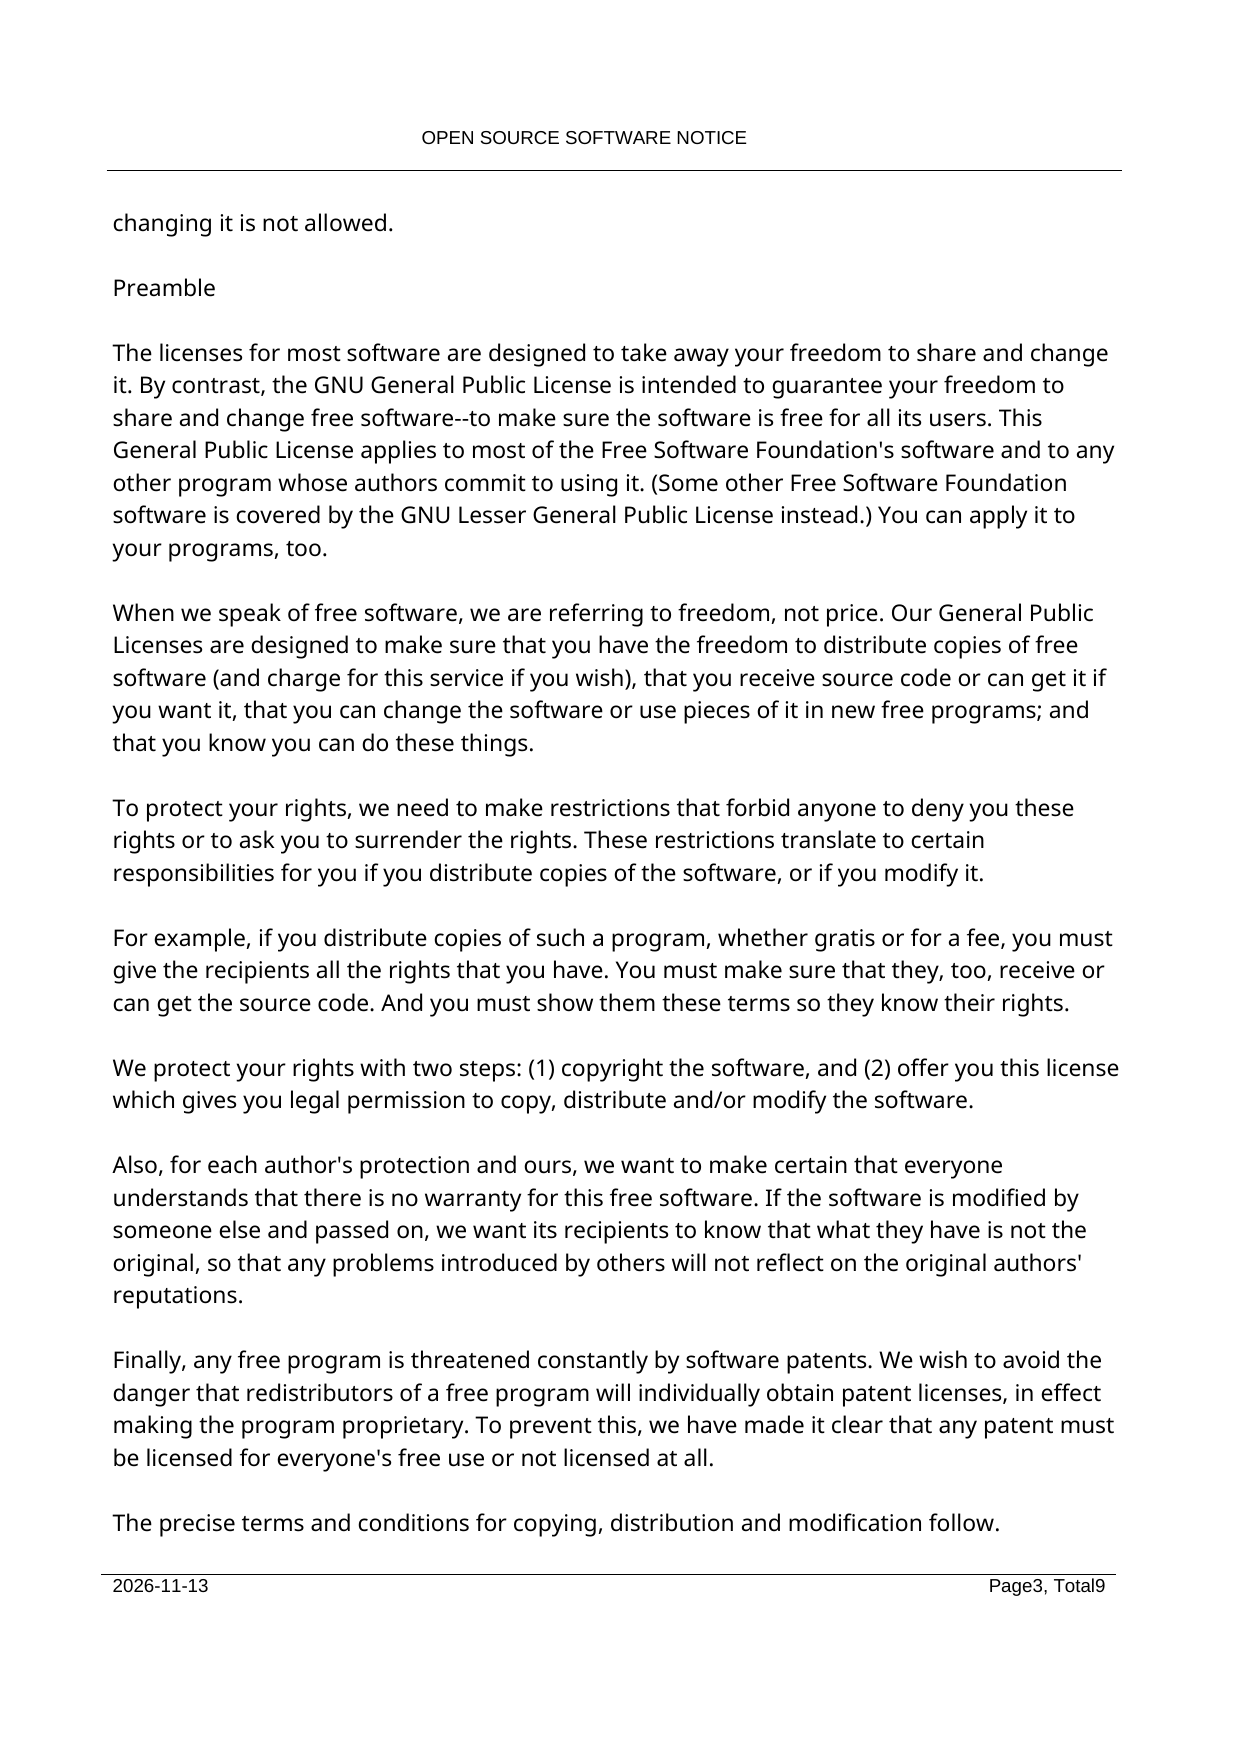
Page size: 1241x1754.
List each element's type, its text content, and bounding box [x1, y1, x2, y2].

text Preamble [112, 271, 1128, 304]
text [112, 206, 1128, 239]
text When we speak of free software, we are referring to freedom, not price. Our General Public Licenses are designed to make sure that you have the freedom to distribute copies of free software (and charge for this service if you wish), that you receive source code or can get it if you want it, that you can change the software or use pieces of it in new free programs; and that you know you can do these things. [112, 596, 1128, 759]
text The precise terms and conditions for copying, distribution and modification follow. [112, 1506, 1128, 1539]
text Also, for each author's protection and ours, we want to make certain that everyone understands that there is no warranty for this free software. If the software is modified by someone else and passed on, we want its recipients to know that what they have is not the original, so that any problems introduced by others will not reflect on the original authors' reputations. [112, 1149, 1128, 1311]
text We protect your rights with two steps: (1) copyright the software, and (2) offer you this license which gives you legal permission to copy, distribute and/or modify the software. [112, 1051, 1128, 1116]
text The licenses for most software are designed to take away your freedom to share and change it. By contrast, the GNU General Public License is intended to guarantee your freedom to share and change free software--to make sure the software is free for all its users. This General Public License applies to most of the Free Software Foundation's software and to any other program whose authors commit to using it. (Some other Free Software Foundation software is covered by the GNU Lesser General Public License instead.) You can apply it to your programs, too. [112, 336, 1128, 564]
text To protect your rights, we need to make restrictions that forbid anyone to deny you these rights or to ask you to surrender the rights. These restrictions translate to certain responsibilities for you if you distribute copies of the software, or if you modify it. [112, 791, 1128, 889]
text Finally, any free program is threatened constantly by software patents. We wish to avoid the danger that redistributors of a free program will individually obtain patent licenses, in effect making the program proprietary. To prevent this, we have made it clear that any patent must be licensed for everyone's free use or not licensed at all. [112, 1344, 1128, 1474]
text For example, if you distribute copies of such a program, whether gratis or for a fee, you must give the recipients all the rights that you have. You must make sure that they, too, receive or can get the source code. And you must show them these terms so they know their rights. [112, 921, 1128, 1019]
